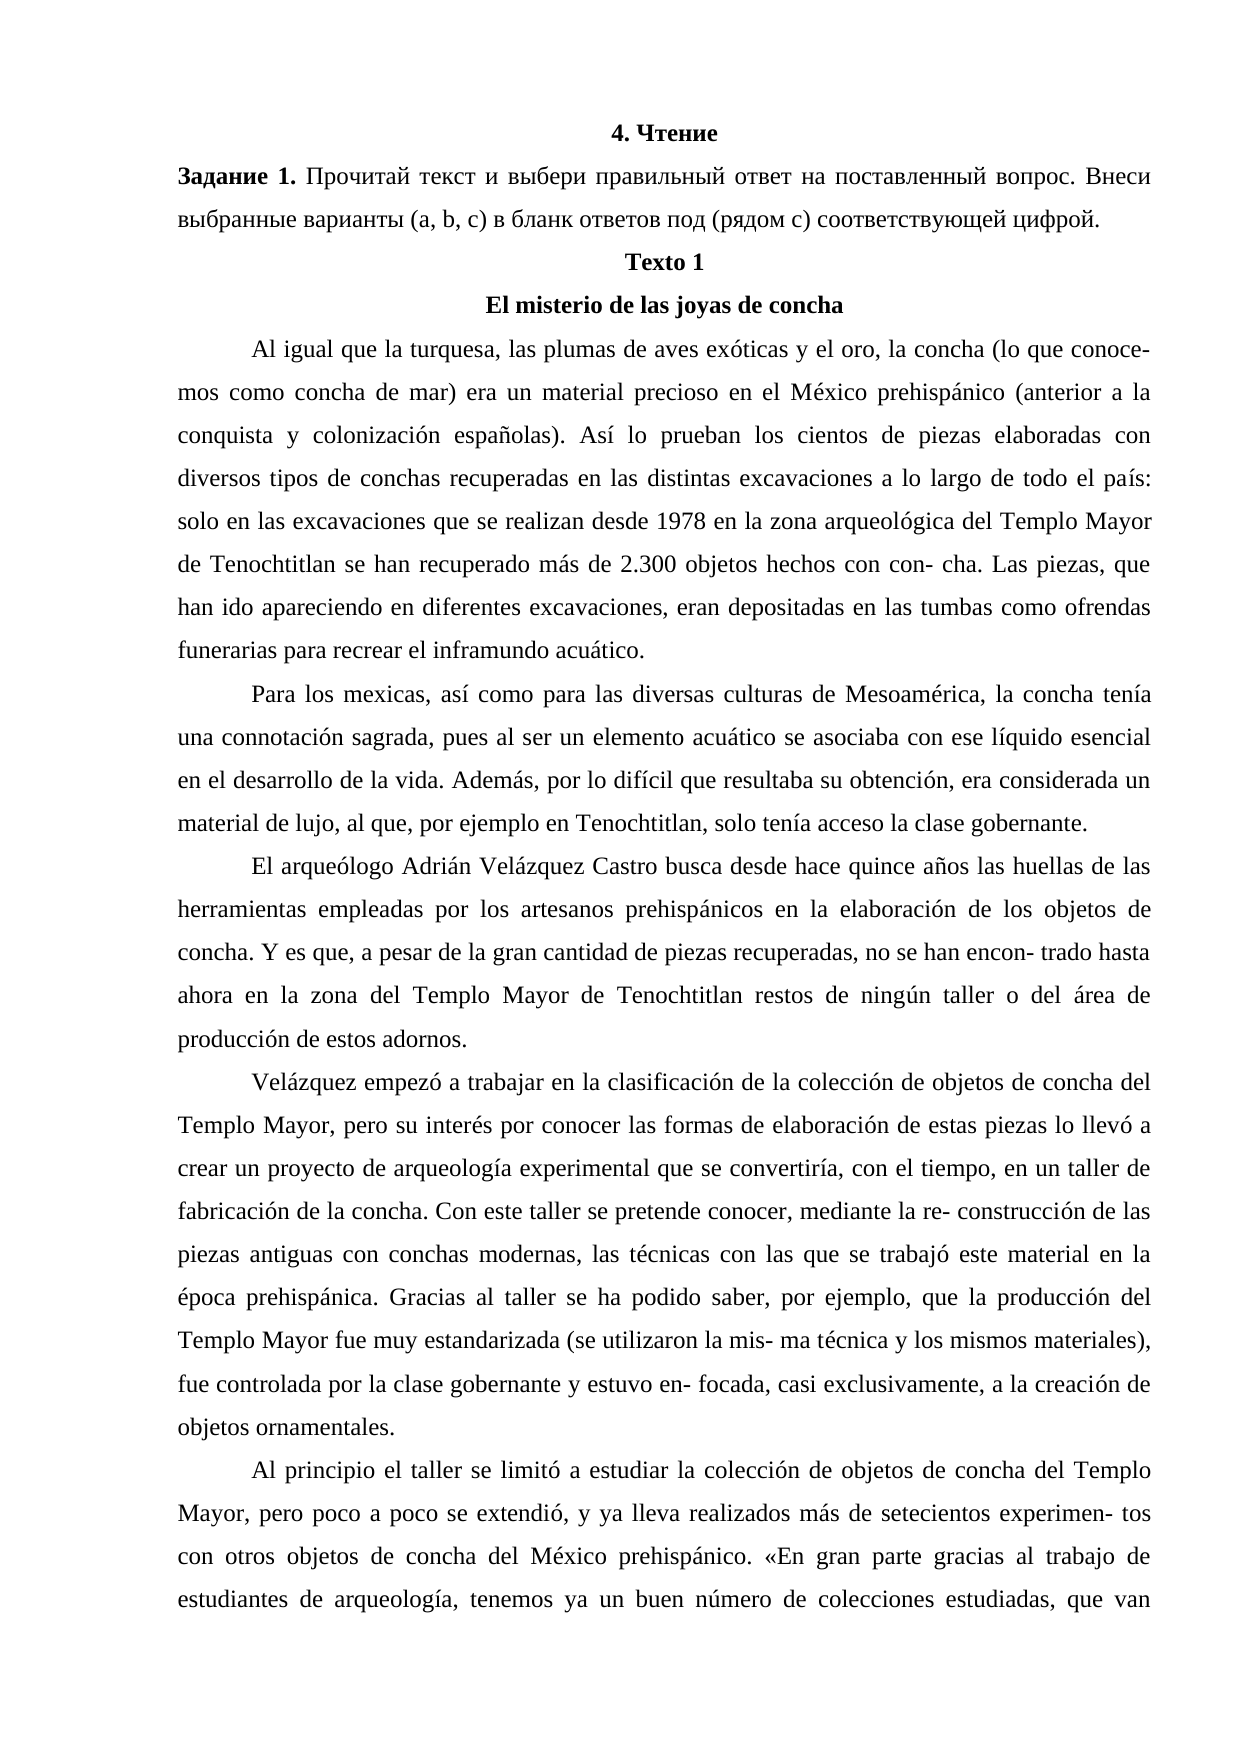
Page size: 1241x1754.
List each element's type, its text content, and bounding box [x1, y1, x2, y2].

text Al igual que la turquesa, las plumas de aves exóticas y el oro, la concha (lo que conoce- mos como concha de mar) era un material precioso en el México prehispánico (anterior a la conquista y colonización españolas). Así lo prueban los cientos de piezas elaboradas con diversos tipos de conchas recuperadas en las distintas excavaciones a lo largo de todo el país: solo en las excavaciones que se realizan desde 1978 en la zona arqueológica del Templo Mayor de Tenochtitlan se han recuperado más de 2.300 objetos hechos con con- cha. Las piezas, que han ido apareciendo en diferentes excavaciones, eran depositadas en las tumbas como ofrendas funerarias para recrear el inframundo acuático. [177, 334, 1152, 664]
text Para los mexicas, así como para las diversas culturas de Mesoamérica, la concha tenía una connotación sagrada, pues al ser un elemento acuático se asociaba con ese líquido esencial en el desarrollo de la vida. Además, por lo difícil que resultaba su obtención, era considerada un material de lujo, al que, por ejemplo en Tenochtitlan, solo tenía acceso la clase gobernante. [177, 679, 1152, 837]
text El arqueólogo Adrián Velázquez Castro busca desde hace quince años las huellas de las herramientas empleadas por los artesanos prehispánicos en la elaboración de los objetos de concha. Y es que, a pesar de la gran cantidad de piezas recuperadas, no se han encon- trado hasta ahora en la zona del Templo Mayor de Tenochtitlan restos de ningún taller o del área de producción de estos adornos. [177, 851, 1152, 1052]
text 4. Чтение [177, 118, 1152, 147]
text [177, 1455, 1152, 1613]
text Texto 1 [177, 247, 1152, 276]
text El misterio de las joyas de concha [177, 291, 1152, 319]
text Задание 1. Прочитай текст и выбери правильный ответ на поставленный вопрос. Внеси выбранные варианты (a, b, c) в бланк ответов под (рядом с) соответствующей цифрой. [177, 161, 1152, 233]
text Velázquez empezó a trabajar en la clasificación de la colección de objetos de concha del Templo Mayor, pero su interés por conocer las formas de elaboración de estas piezas lo llevó a crear un proyecto de arqueología experimental que se convertiría, con el tiempo, en un taller de fabricación de la concha. Con este taller se pretende conocer, mediante la re- construcción de las piezas antiguas con conchas modernas, las técnicas con las que se trabajó este material en la época prehispánica. Gracias al taller se ha podido saber, por ejemplo, que la producción del Templo Mayor fue muy estandarizada (se utilizaron la mis- ma técnica y los mismos materiales), fue controlada por la clase gobernante y estuvo en- focada, casi exclusivamente, a la creación de objetos ornamentales. [177, 1067, 1152, 1441]
